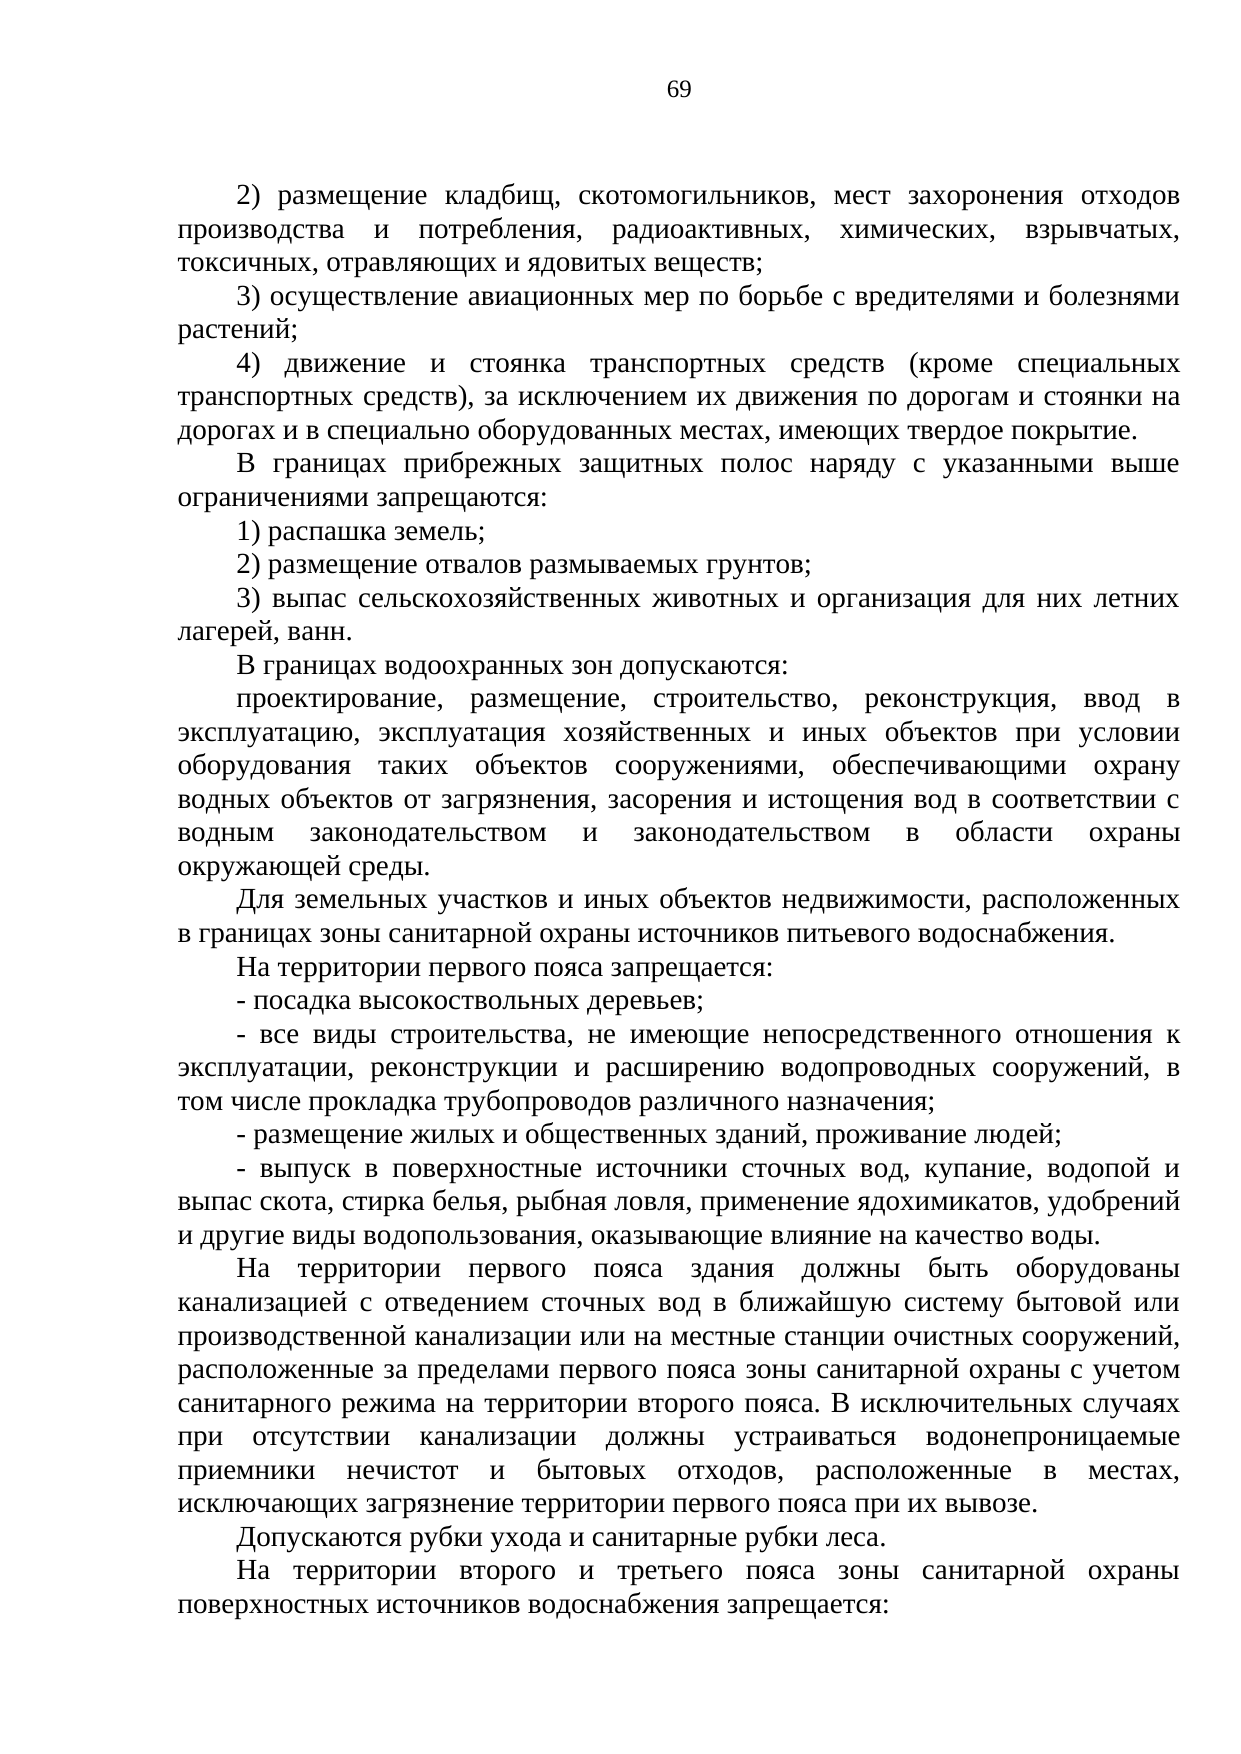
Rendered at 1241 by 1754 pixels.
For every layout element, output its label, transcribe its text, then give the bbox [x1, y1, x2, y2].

text Для земельных участков и иных объектов недвижимости, расположенных в границах зоны санитарной охраны источников питьевого водоснабжения. [177, 882, 1181, 949]
text Допускаются рубки ухода и санитарные рубки леса. [177, 1519, 1181, 1552]
text 2) размещение кладбищ, скотомогильников, мест захоронения отходов производства и потребления, радиоактивных, химических, взрывчатых, токсичных, отравляющих и ядовитых веществ; [177, 177, 1181, 278]
text На территории первого пояса здания должны быть оборудованы канализацией с отведением сточных вод в ближайшую систему бытовой или производственной канализации или на местные станции очистных сооружений, расположенные за пределами первого пояса зоны санитарной охраны с учетом санитарного режима на территории второго пояса. В исключительных случаях при отсутствии канализации должны устраиваться водонепроницаемые приемники нечистот и бытовых отходов, расположенные в местах, исключающих загрязнение территории первого пояса при их вывозе. [177, 1251, 1181, 1519]
text 4) движение и стоянка транспортных средств (кроме специальных транспортных средств), за исключением их движения по дорогам и стоянки на дорогах и в специально оборудованных местах, имеющих твердое покрытие. [177, 345, 1181, 446]
text 3) выпас сельскохозяйственных животных и организация для них летних лагерей, ванн. [177, 580, 1181, 647]
text На территории второго и третьего пояса зоны санитарной охраны поверхностных источников водоснабжения запрещается: [177, 1552, 1181, 1619]
text На территории первого пояса запрещается: [177, 949, 1181, 982]
text - размещение жилых и общественных зданий, проживание людей; [177, 1116, 1181, 1150]
text - все виды строительства, не имеющие непосредственного отношения к эксплуатации, реконструкции и расширению водопроводных сооружений, в том числе прокладка трубопроводов различного назначения; [177, 1016, 1181, 1116]
text - выпуск в поверхностные источники сточных вод, купание, водопой и выпас скота, стирка белья, рыбная ловля, применение ядохимикатов, удобрений и другие виды водопользования, оказывающие влияние на качество воды. [177, 1150, 1181, 1251]
text 1) распашка земель; [177, 513, 1181, 546]
text В границах прибрежных защитных полос наряду с указанными выше ограничениями запрещаются: [177, 446, 1181, 513]
text В границах водоохранных зон допускаются: [177, 647, 1181, 680]
text 3) осуществление авиационных мер по борьбе с вредителями и болезнями растений; [177, 278, 1181, 345]
text - посадка высокоствольных деревьев; [177, 982, 1181, 1016]
text 2) размещение отвалов размываемых грунтов; [177, 546, 1181, 580]
text проектирование, размещение, строительство, реконструкция, ввод в эксплуатацию, эксплуатация хозяйственных и иных объектов при условии оборудования таких объектов сооружениями, обеспечивающими охрану водных объектов от загрязнения, засорения и истощения вод в соответствии с водным законодательством и законодательством в области охраны окружающей среды. [177, 680, 1181, 882]
